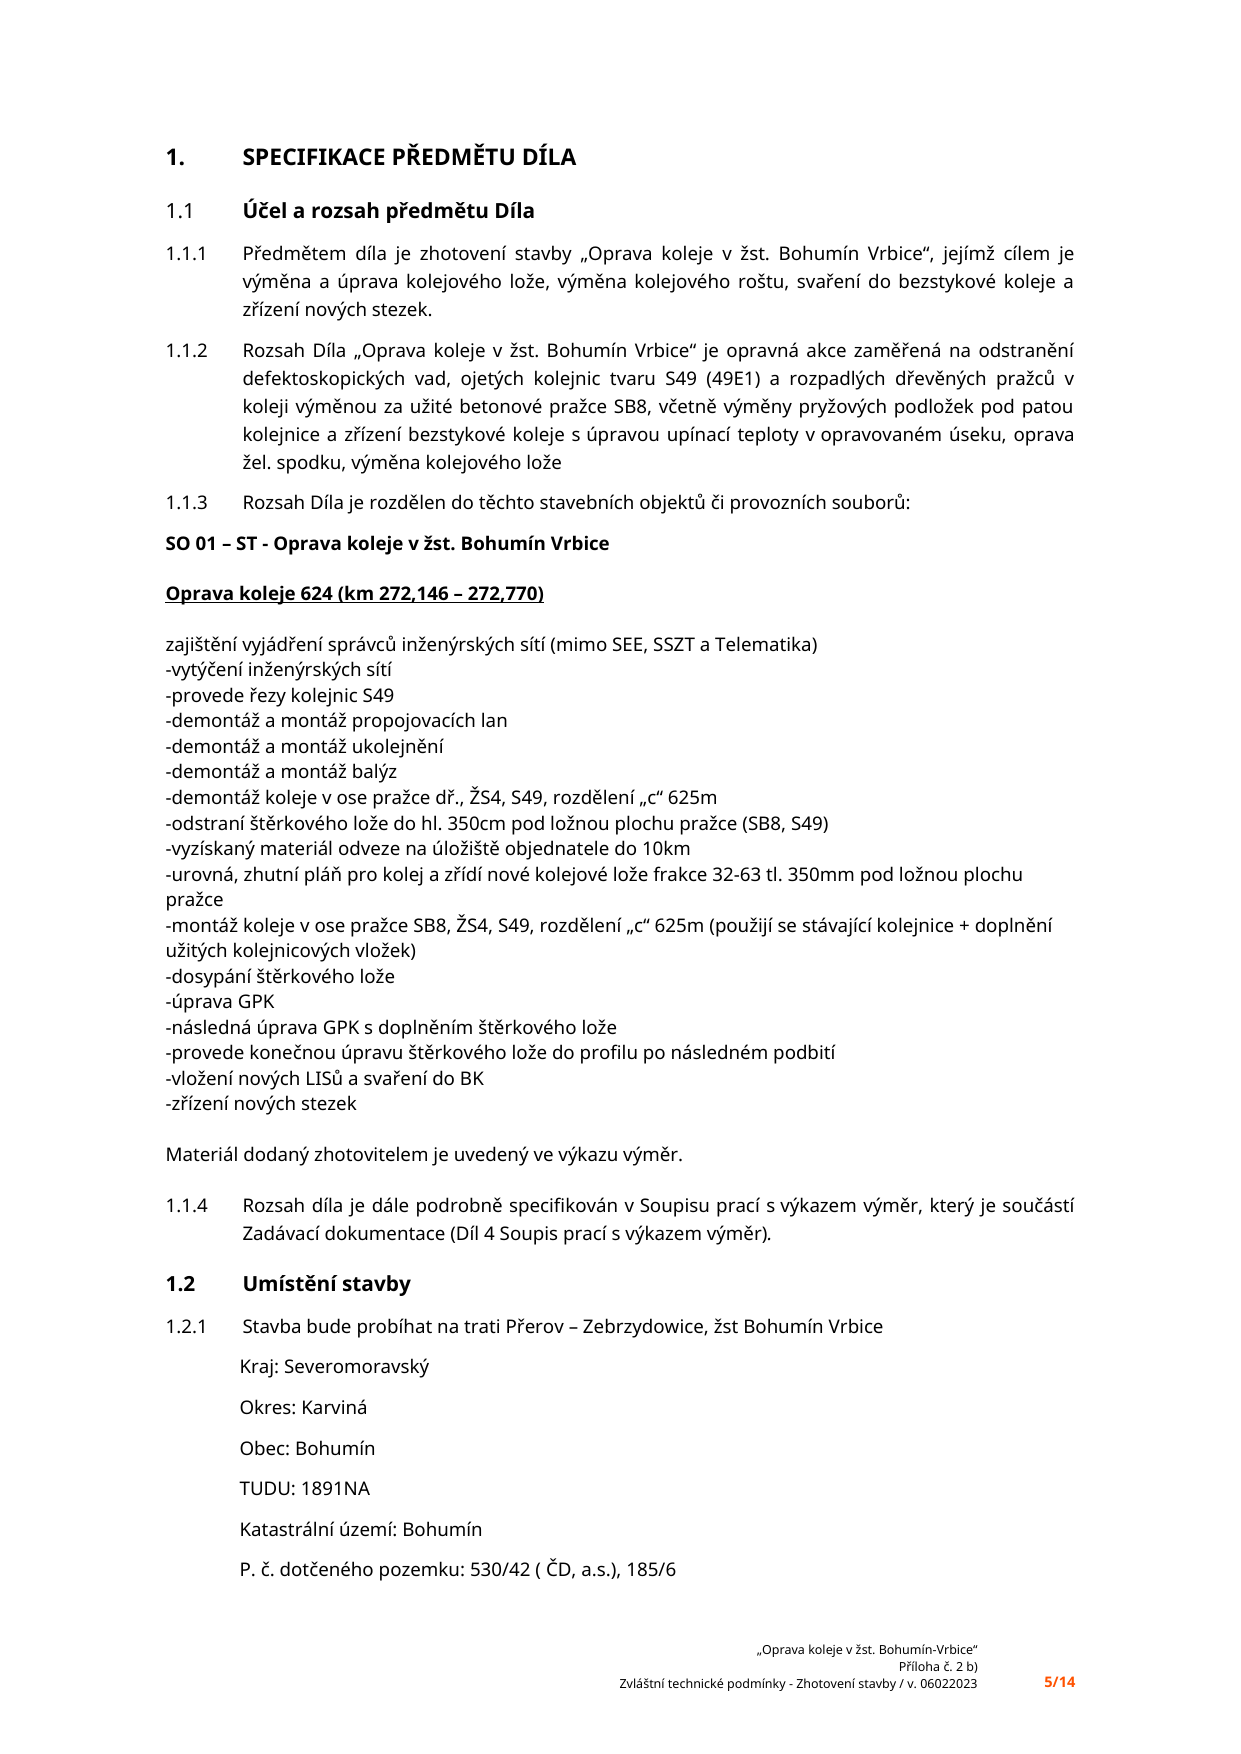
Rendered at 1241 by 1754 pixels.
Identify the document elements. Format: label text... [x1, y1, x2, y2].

text -úprava GPK [165, 988, 1075, 1014]
text SPECIFIKACE PŘEDMĚTU DÍLA [165, 141, 1075, 173]
text -demontáž a montáž balýz [165, 759, 1075, 784]
list Okres: Karviná [165, 1394, 1075, 1420]
text SO 01 – ST - Oprava koleje v žst. Bohumín Vrbice [165, 530, 1075, 556]
text -vložení nových LISů a svaření do BK [165, 1065, 1075, 1091]
list P. č. dotčeného pozemku: 530/42 ( ČD, a.s.), 185/6 [239, 1556, 1075, 1582]
list Kraj: Severomoravský [165, 1354, 1075, 1379]
text -urovná, zhutní pláň pro kolej a zřídí nové kolejové lože frakce 32-63 tl. 350mm pod ložnou plochu pražce [165, 861, 1075, 912]
text -demontáž a montáž ukolejnění [165, 733, 1075, 759]
list Obec: Bohumín [165, 1435, 1075, 1460]
text -provede řezy kolejnic S49 [165, 682, 1075, 708]
text zajištění vyjádření správců inženýrských sítí (mimo SEE, SSZT a Telematika) [165, 631, 1075, 657]
text -vytýčení inženýrských sítí [165, 657, 1075, 682]
text -demontáž koleje v ose pražce dř., ŽS4, S49, rozdělení „c“ 625m [165, 784, 1075, 810]
text Rozsah Díla je rozdělen do těchto stavebních objektů či provozních souborů: [165, 489, 1075, 515]
list TUDU: 1891NA [165, 1475, 1075, 1501]
text -provede konečnou úpravu štěrkového lože do profilu po následném podbití [165, 1039, 1075, 1065]
text Rozsah díla je dále podrobně specifikován v Soupisu prací s výkazem výměr, který je součástí Zadávací dokumentace (Díl 4 Soupis prací s výkazem výměr). [165, 1193, 1075, 1246]
text -montáž koleje v ose pražce SB8, ŽS4, S49, rozdělení „c“ 625m (použijí se stávající kolejnice + doplnění užitých kolejnicových vložek) [165, 912, 1075, 963]
text Materiál dodaný zhotovitelem je uvedený ve výkazu výměr. [165, 1142, 1075, 1167]
text Předmětem díla je zhotovení stavby „Oprava koleje v žst. Bohumín Vrbice“, jejímž cílem je výměna a úprava kolejového lože, výměna kolejového roštu, svaření do bezstykové koleje a zřízení nových stezek. [165, 240, 1075, 322]
text -demontáž a montáž propojovacích lan [165, 708, 1075, 733]
list Katastrální území: Bohumín [165, 1516, 1075, 1541]
text -zřízení nových stezek [165, 1091, 1075, 1116]
text Stavba bude probíhat na trati Přerov – Zebrzydowice, žst Bohumín Vrbice [165, 1313, 1075, 1339]
text Umístění stavby [165, 1269, 1075, 1298]
text -vyzískaný materiál odveze na úložiště objednatele do 10km [165, 835, 1075, 861]
text Účel a rozsah předmětu Díla [165, 197, 1075, 225]
text Rozsah Díla „Oprava koleje v žst. Bohumín Vrbice“ je opravná akce zaměřená na odstranění defektoskopických vad, ojetých kolejnic tvaru S49 (49E1) a rozpadlých dřevěných pražců v koleji výměnou za užité betonové pražce SB8, včetně výměny pryžových podložek pod patou kolejnice a zřízení bezstykové koleje s úpravou upínací teploty v opravovaném úseku, oprava žel. spodku, výměna kolejového lože [165, 337, 1075, 474]
text Oprava koleje 624 (km 272,146 – 272,770) [165, 580, 1075, 606]
text -odstraní štěrkového lože do hl. 350cm pod ložnou plochu pražce (SB8, S49) [165, 810, 1075, 835]
text -dosypání štěrkového lože [165, 963, 1075, 988]
text -následná úprava GPK s doplněním štěrkového lože [165, 1014, 1075, 1039]
